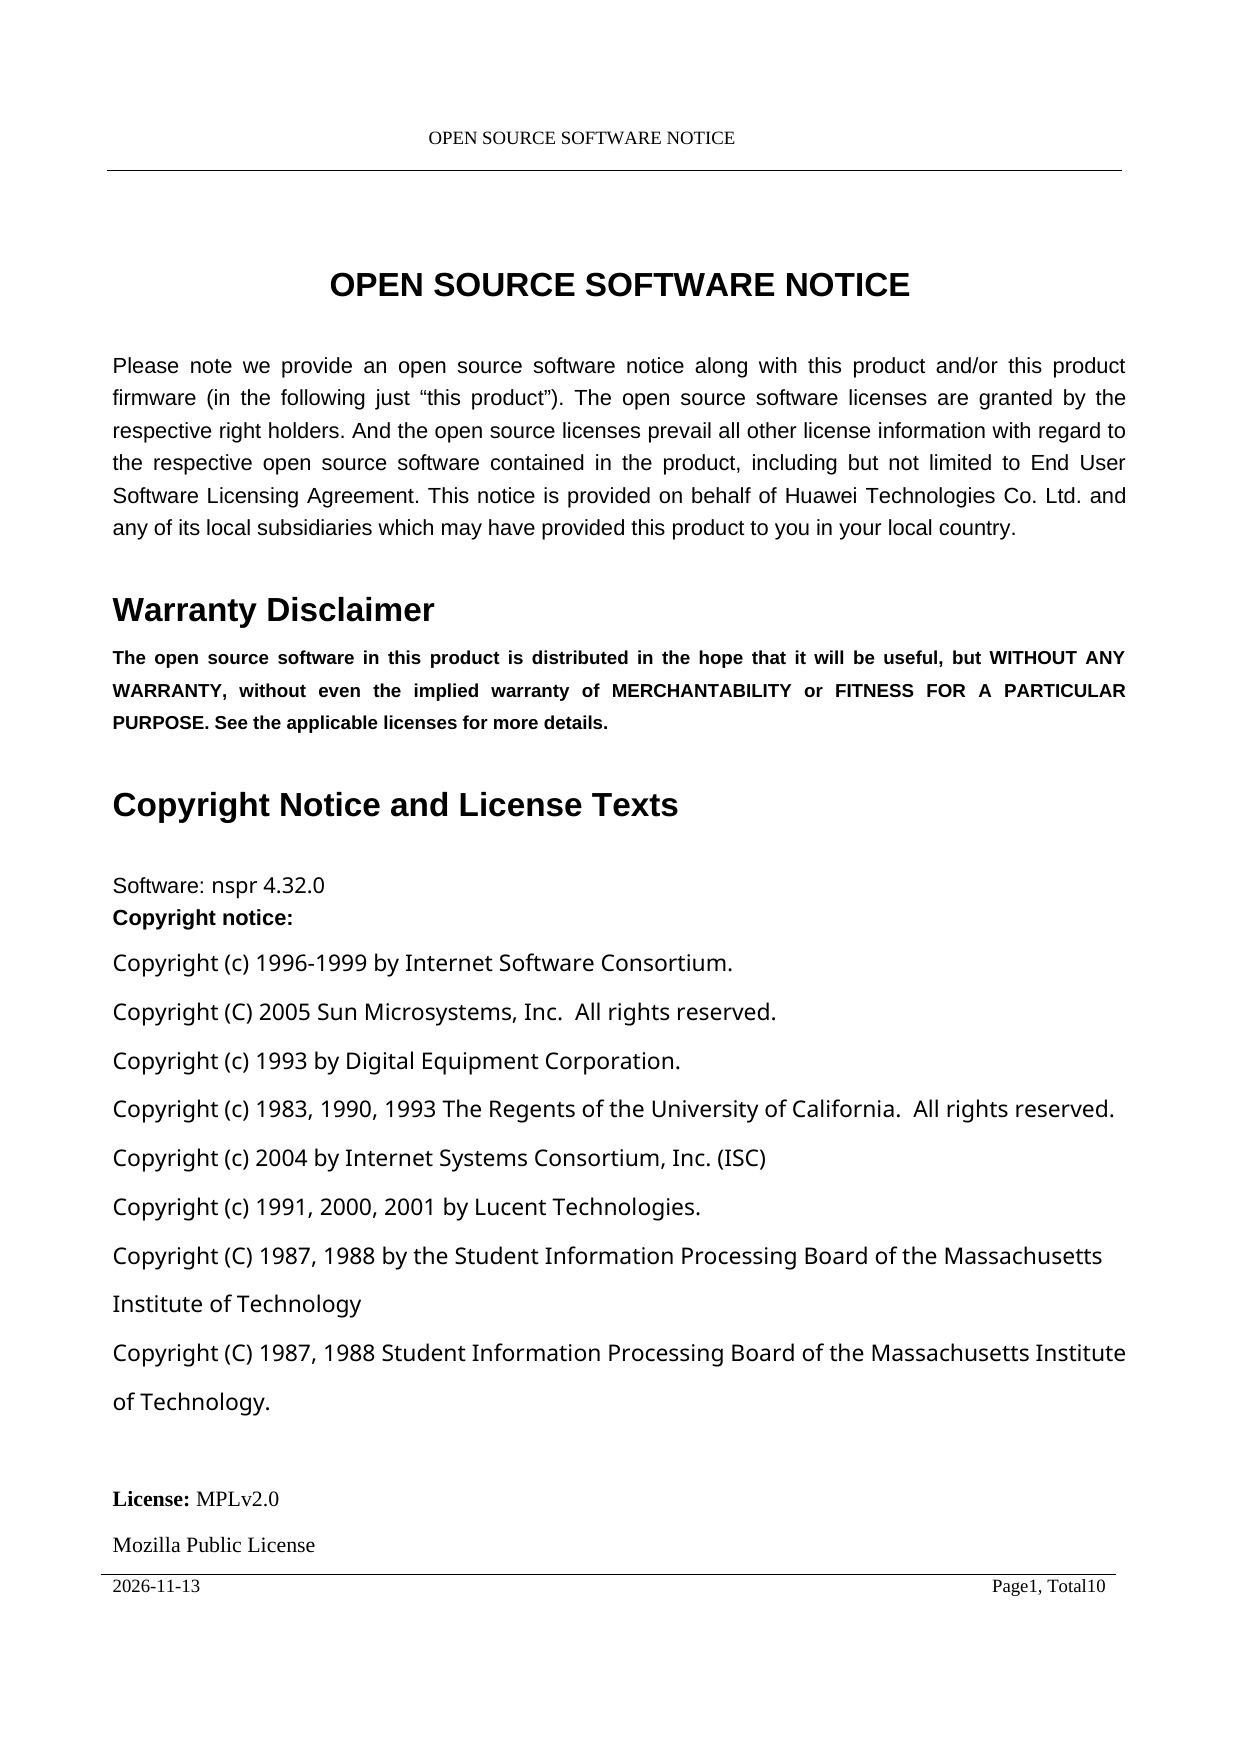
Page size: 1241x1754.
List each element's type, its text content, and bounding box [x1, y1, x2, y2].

text Warranty Disclaimer [112, 576, 1128, 641]
text Copyright (c) 1996-1999 by Internet Software Consortium. Copyright (C) 2005 Sun Microsystems, Inc. All rights reserved. Copyright (c) 1993 by Digital Equipment Corporation. Copyright (c) 1983, 1990, 1993 The Regents of the University of California. All rights reserved. Copyright (c) 2004 by Internet Systems Consortium, Inc. (ISC) Copyright (c) 1991, 2000, 2001 by Lucent Technologies. Copyright (C) 1987, 1988 by the Student Information Processing Board of the Massachusetts Institute of Technology Copyright (C) 1987, 1988 Student Information Processing Board of the Massachusetts Institute of Technology. [112, 947, 1128, 1467]
text Please note we provide an open source software notice along with this product and/or this product firmware (in the following just “this product”). The open source software licenses are granted by the respective right holders. And the open source licenses prevail all other license information with regard to the respective open source software contained in the product, including but not limited to End User Software Licensing Agreement. This notice is provided on behalf of Huawei Technologies Co. Ltd. and any of its local subsidiaries which may have provided this product to you in your local country. [112, 349, 1128, 544]
text Software: nspr 4.32.0 [112, 869, 1128, 901]
text The open source software in this product is distributed in the hope that it will be useful, but WITHOUT ANY WARRANTY, without even the implied warranty of MERCHANTABILITY or FITNESS FOR A PARTICULAR PURPOSE. See the applicable licenses for more details. [112, 641, 1128, 739]
text License: MPLv2.0 [112, 1483, 1128, 1515]
text Copyright Notice and License Texts [112, 771, 1128, 836]
text Copyright notice: [112, 901, 1128, 934]
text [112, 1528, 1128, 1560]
text OPEN SOURCE SOFTWARE NOTICE [112, 251, 1128, 316]
